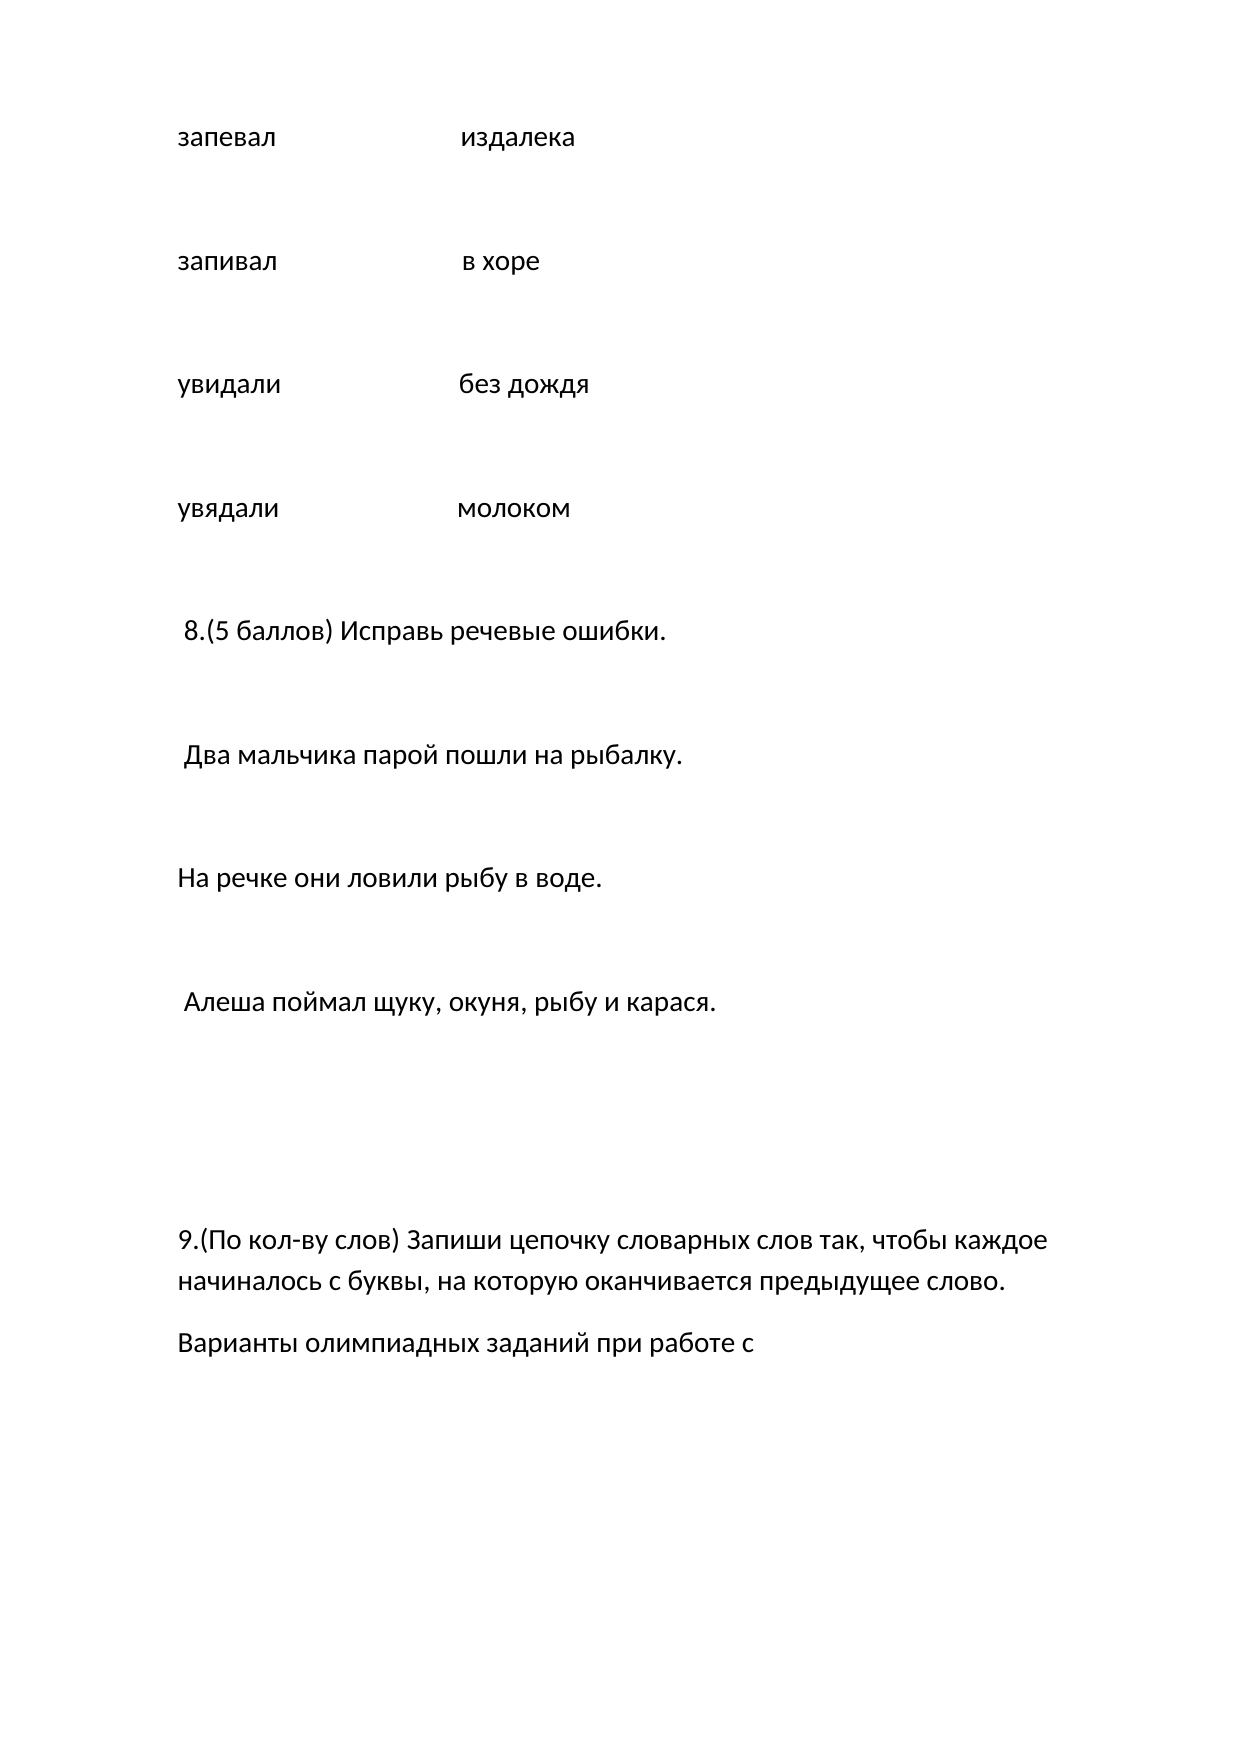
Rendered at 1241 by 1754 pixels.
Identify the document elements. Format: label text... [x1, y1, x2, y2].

text увядали молоком [177, 489, 1152, 524]
text Два мальчика парой пошли на рыбалку. [177, 736, 1152, 771]
text Алеша поймал щуку, окуня, рыбу и карася. [177, 983, 1152, 1018]
text 9.(По кол-ву слов) Запиши цепочку словарных слов так, чтобы каждое начиналось с буквы, на которую оканчивается предыдущее слово. [177, 1221, 1152, 1298]
text запивал в хоре [177, 242, 1152, 277]
text запевал издалека [177, 118, 1152, 154]
text На речке они ловили рыбу в воде. [177, 859, 1152, 895]
text увидали без дождя [177, 365, 1152, 401]
text Варианты олимпиадных заданий при работе с [177, 1324, 1152, 1359]
text 8.(5 баллов) Исправь речевые ошибки. [177, 612, 1152, 648]
